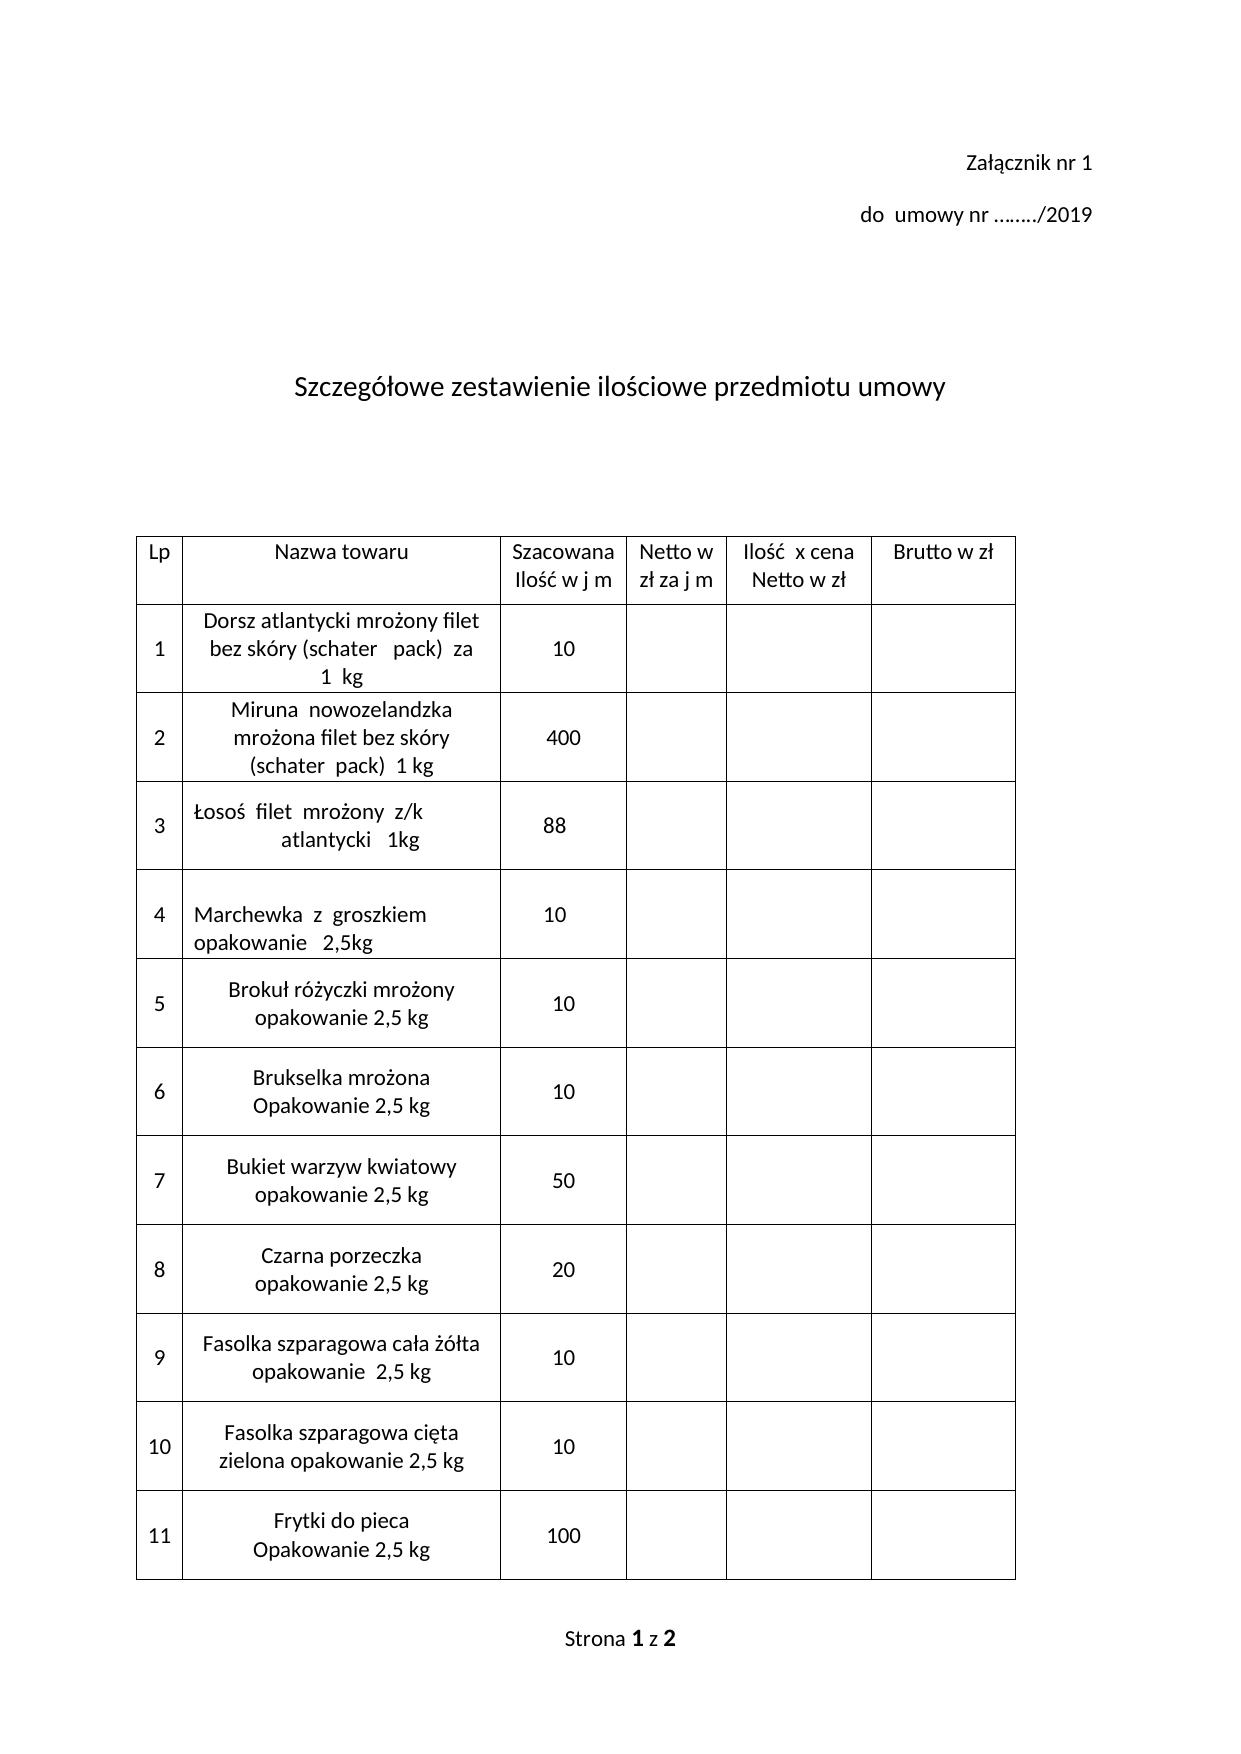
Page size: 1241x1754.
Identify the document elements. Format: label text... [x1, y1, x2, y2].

table_cell [872, 1136, 1015, 1224]
table_cell [627, 1048, 726, 1135]
table_cell [872, 1402, 1015, 1490]
table_cell 20 [501, 1225, 626, 1313]
table_cell 10 [501, 1048, 626, 1135]
table_cell [872, 693, 1015, 781]
table_cell Marchewka z groszkiem opakowanie 2,5kg [183, 870, 500, 958]
table_cell [872, 1225, 1015, 1313]
table_cell 10 [501, 1402, 626, 1490]
table_cell [727, 959, 871, 1047]
table_cell 6 [137, 1048, 182, 1135]
table_cell Czarna porzeczka opakowanie 2,5 kg [183, 1225, 500, 1313]
table_cell 4 [137, 870, 182, 958]
table_cell 100 [501, 1491, 626, 1578]
table_cell Frytki do pieca Opakowanie 2,5 kg [183, 1491, 500, 1578]
table_cell Miruna nowozelandzka mrożona filet bez skóry (schater pack) 1 kg [183, 693, 500, 781]
table_cell [872, 1491, 1015, 1578]
table_cell [627, 1314, 726, 1401]
table_cell 11 [137, 1491, 182, 1578]
table_cell [627, 1136, 726, 1224]
table_cell 88 [501, 782, 626, 869]
table_header Szacowana Ilość w j m [501, 537, 626, 603]
table_cell 5 [137, 959, 182, 1047]
table_cell Brukselka mrożona Opakowanie 2,5 kg [183, 1048, 500, 1135]
table_header Lp [137, 537, 182, 603]
table_cell [627, 693, 726, 781]
table_cell 9 [137, 1314, 182, 1401]
table_cell [872, 959, 1015, 1047]
table_cell 10 [501, 959, 626, 1047]
table_header Netto w zł za j m [627, 537, 726, 603]
table_cell 3 [137, 782, 182, 869]
text do umowy nr ……../2019 [148, 201, 1093, 229]
text Załącznik nr 1 [148, 148, 1093, 176]
table_cell 10 [501, 1314, 626, 1401]
table_cell 8 [137, 1225, 182, 1313]
table_cell Łosoś filet mrożony z/k atlantycki 1kg [183, 782, 500, 869]
table_cell [727, 1402, 871, 1490]
table_cell [727, 605, 871, 692]
table_cell [627, 1402, 726, 1490]
table_cell 10 [501, 870, 626, 958]
table_cell [727, 1491, 871, 1578]
table_cell [627, 605, 726, 692]
table_cell 10 [501, 605, 626, 692]
table_cell 1 [137, 605, 182, 692]
table_cell Fasolka szparagowa cięta zielona opakowanie 2,5 kg [183, 1402, 500, 1490]
table_header Brutto w zł [872, 537, 1015, 603]
table_cell 50 [501, 1136, 626, 1224]
table_cell 10 [137, 1402, 182, 1490]
table_cell Dorsz atlantycki mrożony filet bez skóry (schater pack) za 1 kg [183, 605, 500, 692]
table_cell [627, 782, 726, 869]
table_cell [627, 959, 726, 1047]
table_cell [872, 1314, 1015, 1401]
table_cell 400 [501, 693, 626, 781]
table_cell [727, 1048, 871, 1135]
text Szczegółowe zestawienie ilościowe przedmiotu umowy [148, 368, 1093, 404]
table_cell [727, 1136, 871, 1224]
table_cell [627, 870, 726, 958]
table_cell [727, 870, 871, 958]
table_cell [872, 1048, 1015, 1135]
table_cell [727, 1225, 871, 1313]
table_cell Brokuł różyczki mrożony opakowanie 2,5 kg [183, 959, 500, 1047]
table_header Ilość x cena Netto w zł [727, 537, 871, 603]
table_cell [727, 693, 871, 781]
table_cell [727, 782, 871, 869]
table_cell [727, 1314, 871, 1401]
table_cell [627, 1491, 726, 1578]
table_cell Fasolka szparagowa cała żółta opakowanie 2,5 kg [183, 1314, 500, 1401]
table_cell 7 [137, 1136, 182, 1224]
table_header Nazwa towaru [183, 537, 500, 603]
table_cell [627, 1225, 726, 1313]
table_cell [872, 605, 1015, 692]
table_cell [872, 870, 1015, 958]
table_cell 2 [137, 693, 182, 781]
table_cell Bukiet warzyw kwiatowy opakowanie 2,5 kg [183, 1136, 500, 1224]
table_cell [872, 782, 1015, 869]
